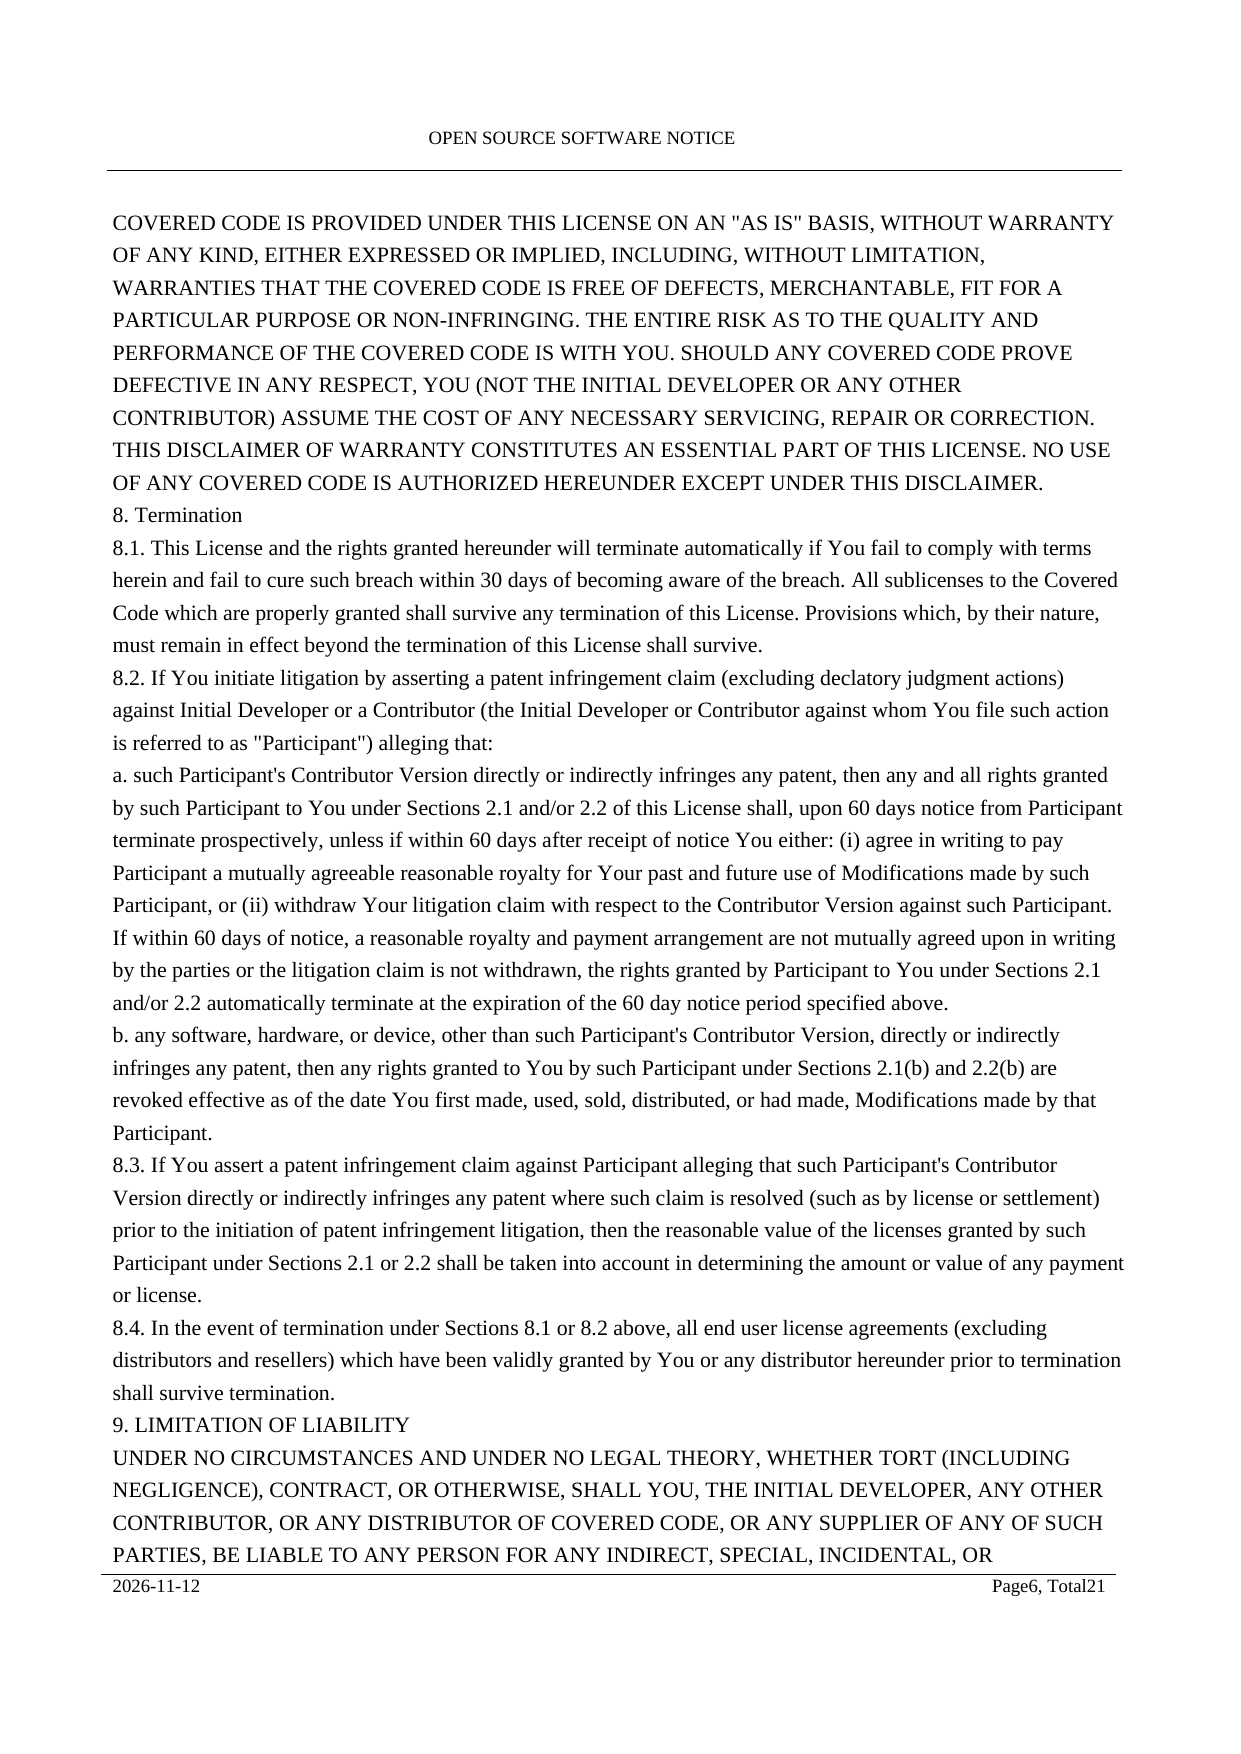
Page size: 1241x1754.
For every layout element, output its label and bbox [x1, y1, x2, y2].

text [112, 206, 1128, 1571]
